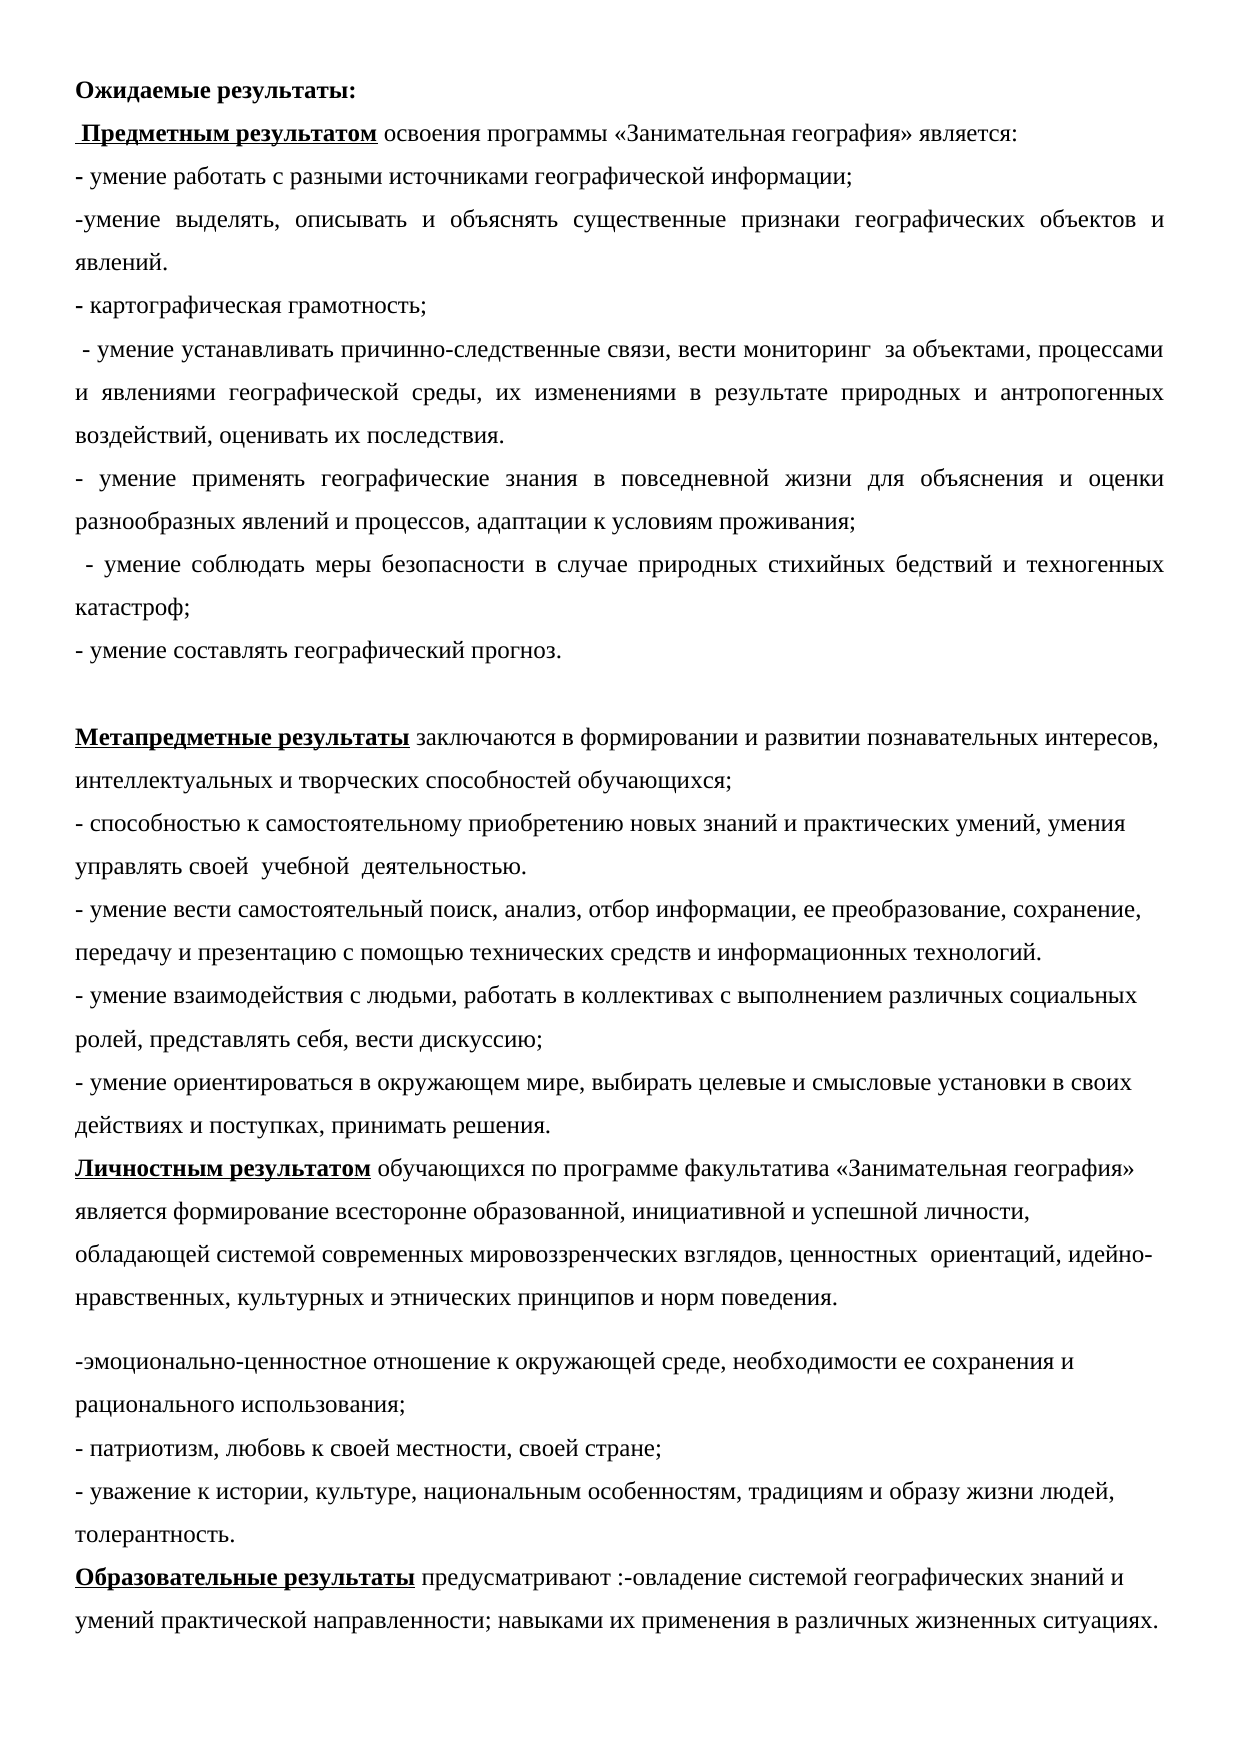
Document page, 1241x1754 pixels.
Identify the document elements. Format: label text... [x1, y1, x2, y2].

text - патриотизм, любовь к своей местности, своей стране; [75, 1433, 1165, 1461]
text - умение взаимодействия с людьми, работать в коллективах с выполнением различных социальных ролей, представлять себя, вести дискуссию; [75, 981, 1165, 1052]
text - способностью к самостоятельному приобретению новых знаний и практических умений, умения управлять своей учебной деятельностью. [75, 808, 1165, 880]
text - умение вести самостоятельный поиск, анализ, отбор информации, ее преобразование, сохранение, передачу и презентацию с помощью технических средств и информационных технологий. [75, 894, 1165, 966]
text - умение устанавливать причинно-следственные связи, вести мониторинг за объектами, процессами и явлениями географической среды, их изменениями в результате природных и антропогенных воздействий, оценивать их последствия. [75, 334, 1165, 449]
text Ожидаемые результаты: [75, 75, 1165, 104]
text Предметным результатом освоения программы «Занимательная география» является: [75, 118, 1165, 147]
text -умение выделять, описывать и объяснять существенные признаки географических объектов и явлений. [75, 204, 1165, 276]
text -эмоционально-ценностное отношение к окружающей среде, необходимости ее сохранения и рационального использования; [75, 1346, 1165, 1418]
text Личностным результатом обучающихся по программе факультатива «Занимательная география» является формирование всесторонне образованной, инициативной и успешной личности, обладающей системой современных мировоззренческих взглядов, ценностных ориентаций, идейно-нравственных, культурных и этнических принципов и норм поведения. [75, 1153, 1165, 1311]
text - умение соблюдать меры безопасности в случае природных стихийных бедствий и техногенных катастроф; [75, 549, 1165, 621]
text Метапредметные результаты заключаются в формировании и развитии познавательных интересов, интеллектуальных и творческих способностей обучающихся; [75, 722, 1165, 794]
text Образовательные результаты предусматривают :-овладение системой географических знаний и умений практической направленности; навыками их применения в различных жизненных ситуациях. [75, 1562, 1165, 1634]
text - умение применять географические знания в повседневной жизни для объяснения и оценки разнообразных явлений и процессов, адаптации к условиям проживания; [75, 463, 1165, 535]
text - умение работать с разными источниками географической информации; [75, 161, 1165, 190]
text - умение составлять географический прогноз. [75, 636, 1165, 664]
text - умение ориентироваться в окружающем мире, выбирать целевые и смысловые установки в своих действиях и поступках, принимать решения. [75, 1067, 1165, 1139]
text - картографическая грамотность; [75, 291, 1165, 319]
text - уважение к истории, культуре, национальным особенностям, традициям и образу жизни людей, толерантность. [75, 1476, 1165, 1548]
